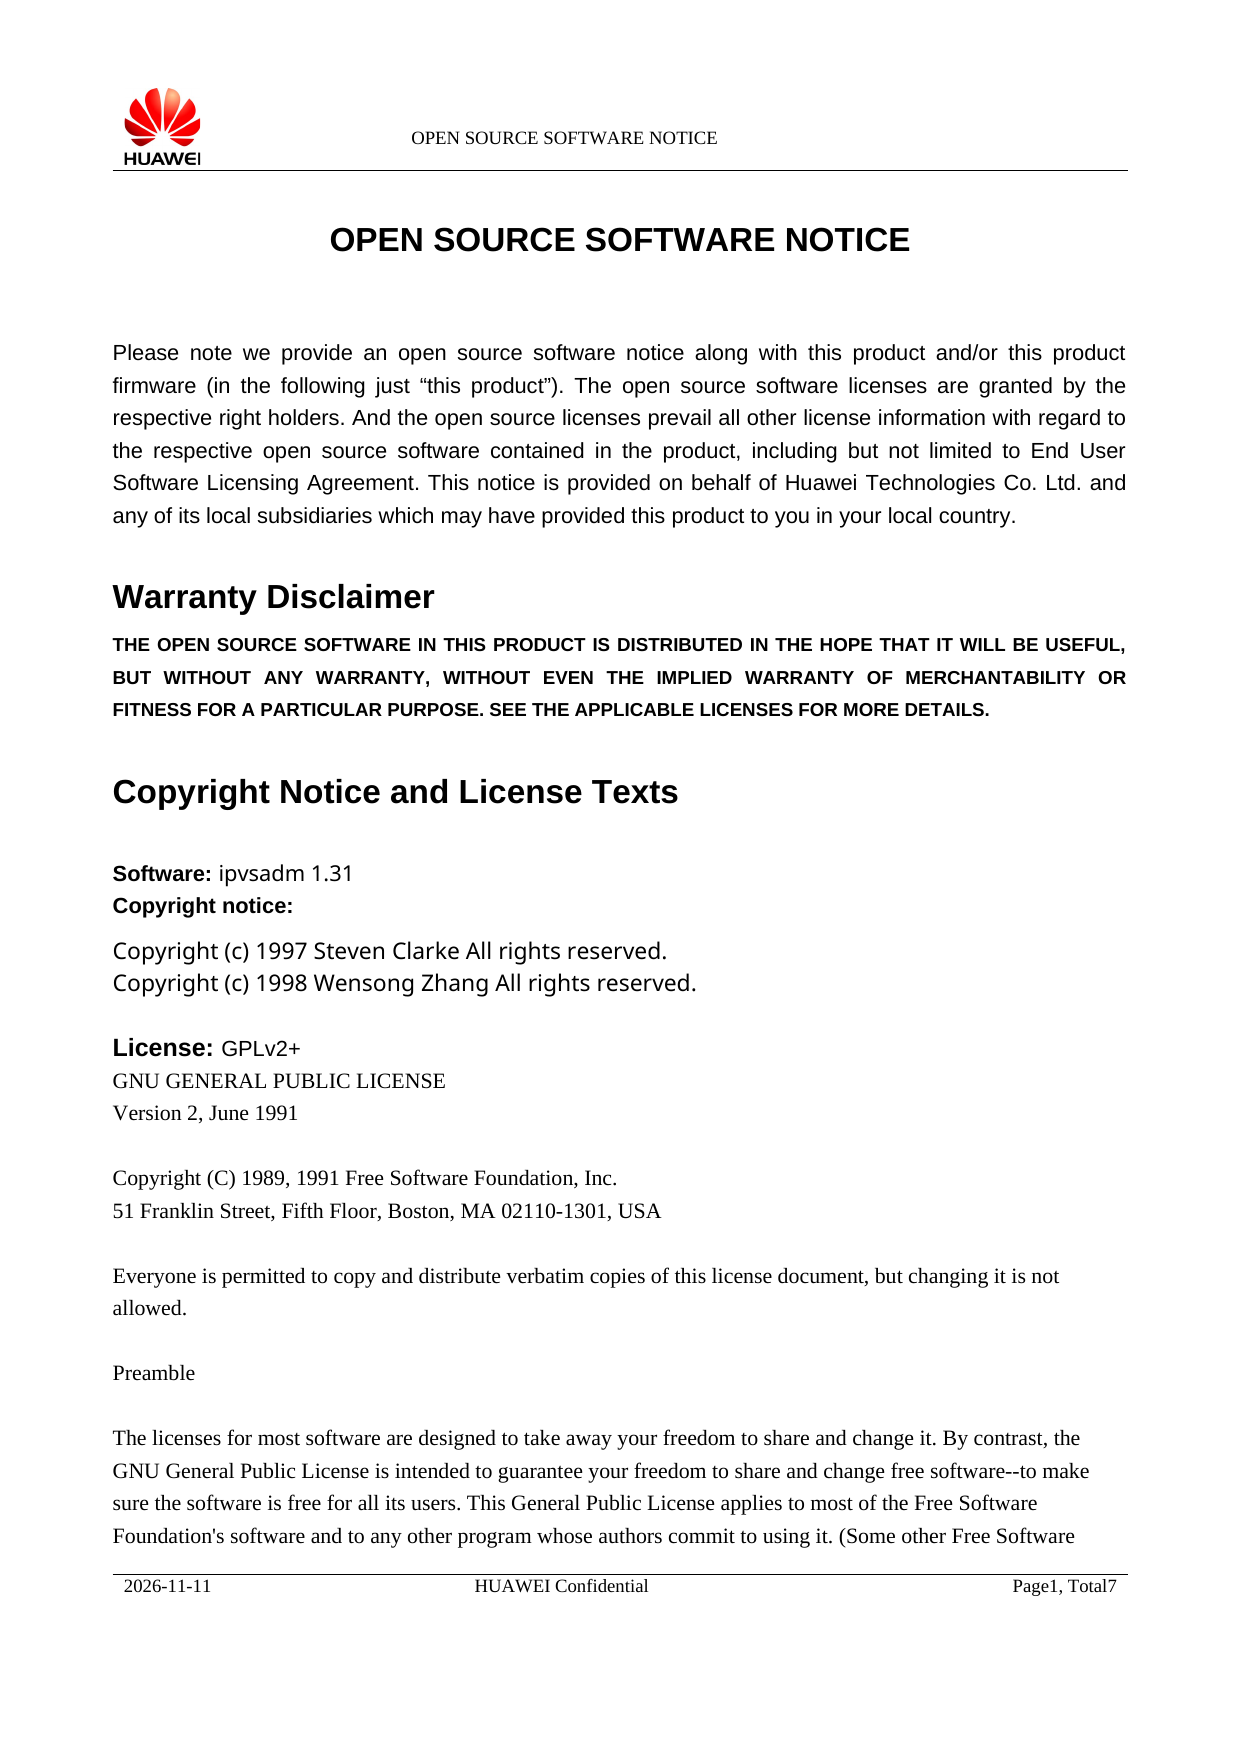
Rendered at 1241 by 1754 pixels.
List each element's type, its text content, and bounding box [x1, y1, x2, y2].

text Copyright Notice and License Texts [112, 759, 1128, 824]
text The open source software in this product is distributed in the hope that it will be useful, but WITHOUT ANY WARRANTY, without even the implied warranty of MERCHANTABILITY or FITNESS FOR A PARTICULAR PURPOSE. See the applicable licenses for more details. [112, 629, 1128, 726]
text Copyright (c) 1997 Steven Clarke All rights reserved. Copyright (c) 1998 Wensong Zhang All rights reserved. [112, 934, 1128, 1031]
text OPEN SOURCE SOFTWARE NOTICE [112, 206, 1128, 271]
text Please note we provide an open source software notice along with this product and/or this product firmware (in the following just “this product”). The open source software licenses are granted by the respective right holders. And the open source licenses prevail all other license information with regard to the respective open source software contained in the product, including but not limited to End User Software Licensing Agreement. This notice is provided on behalf of Huawei Technologies Co. Ltd. and any of its local subsidiaries which may have provided this product to you in your local country. [112, 336, 1128, 531]
picture [124, 88, 201, 165]
text License: GPLv2+ [112, 1031, 1128, 1064]
title Software: ipvsadm 1.31 [112, 856, 1128, 889]
text Copyright notice: [112, 889, 1128, 921]
text Warranty Disclaimer [112, 564, 1128, 629]
